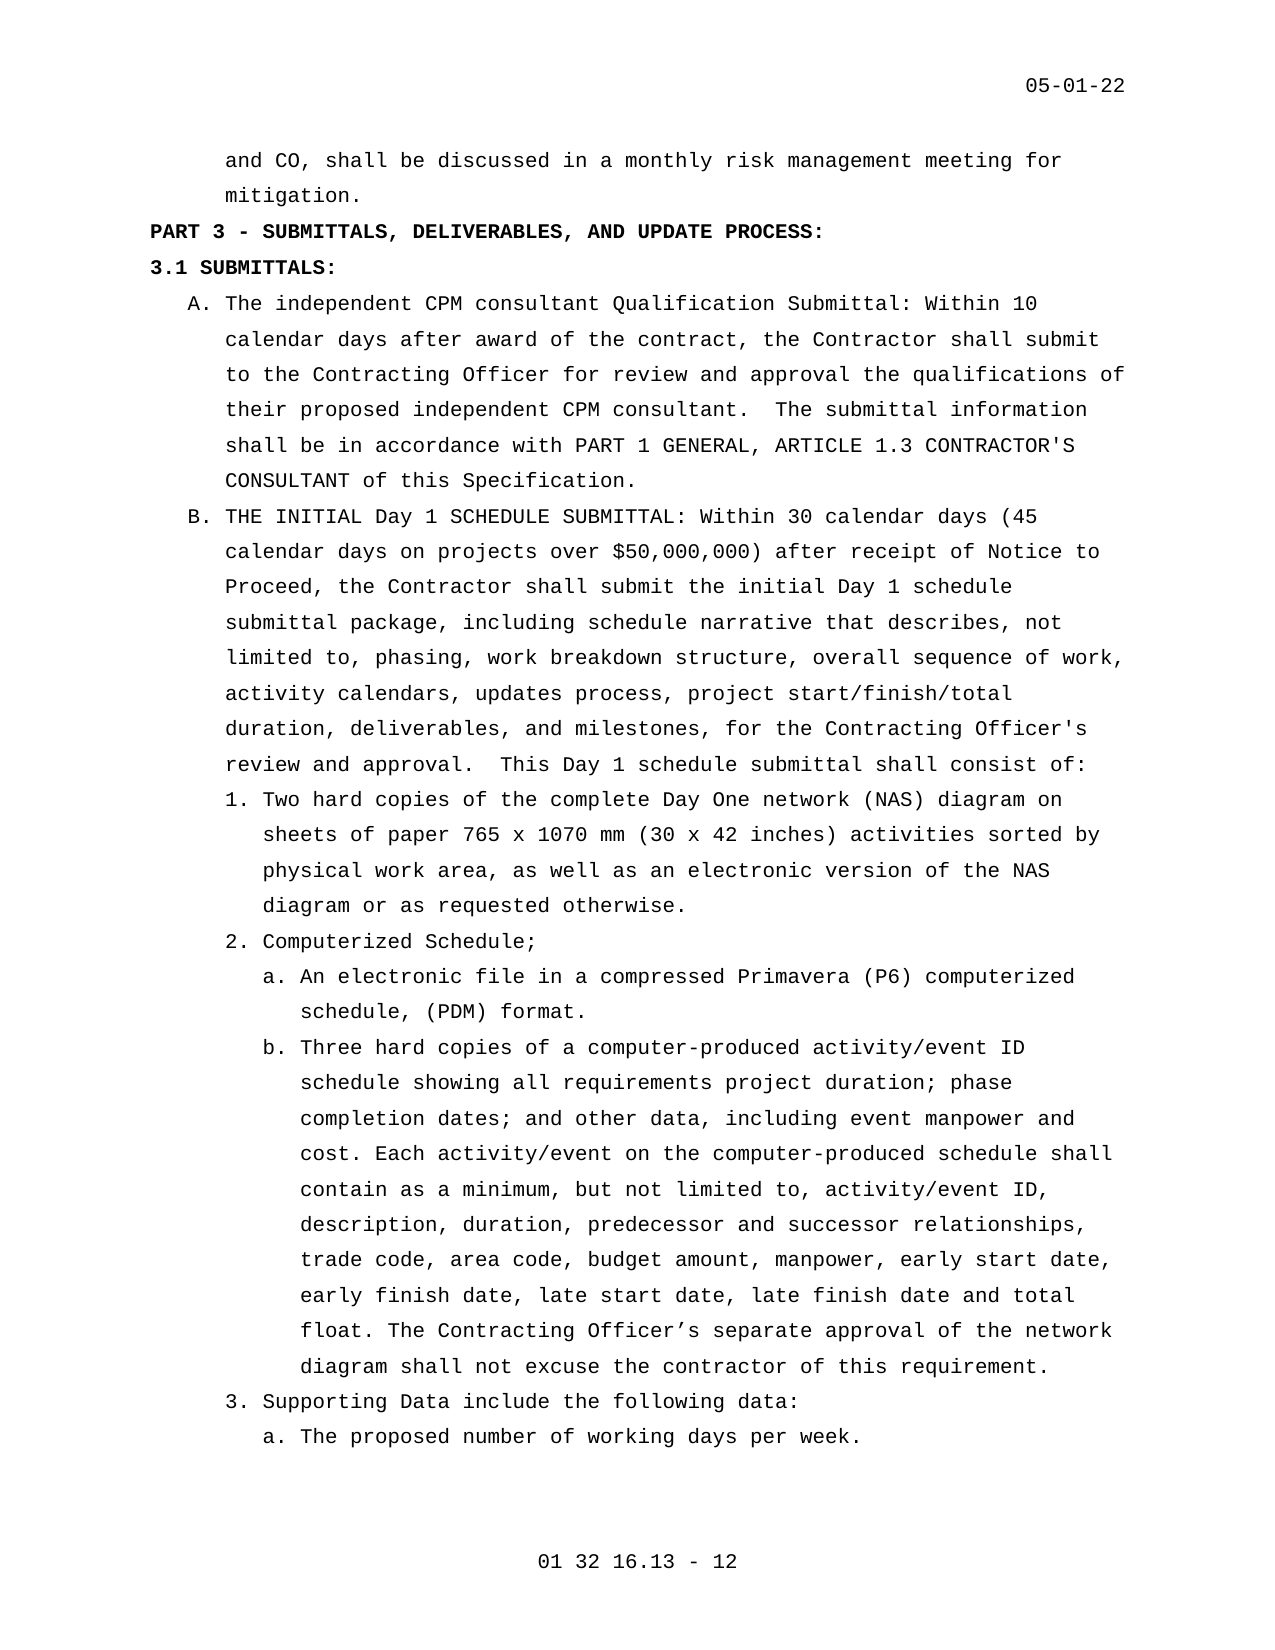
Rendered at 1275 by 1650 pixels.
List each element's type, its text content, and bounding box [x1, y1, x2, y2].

text b. Three hard copies of a computer-produced activity/event ID schedule showing all requirements project duration; phase completion dates; and other data, including event manpower and cost. Each activity/event on the computer-produced schedule shall contain as a minimum, but not limited to, activity/event ID, description, duration, predecessor and successor relationships, trade code, area code, budget amount, manpower, early start date, early finish date, late start date, late finish date and total float. The Contracting Officer’s separate approval of the network diagram shall not excuse the contractor of this requirement. [262, 1037, 1125, 1379]
text 3.1 Submittals: [150, 257, 1125, 281]
text A. The independent CPM consultant Qualification Submittal: Within 10 calendar days after award of the contract, the Contractor shall submit to the Contracting Officer for review and approval the qualifications of their proposed independent CPM consultant. The submittal information shall be in accordance with PART 1 GENERAL, ARTICLE 1.3 CONTRACTOR'S CONSULTANT of this Specification. [187, 293, 1125, 494]
text a. The proposed number of working days per week. [262, 1426, 1125, 1450]
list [187, 150, 1125, 209]
text 3. Supporting Data include the following data: [225, 1391, 1125, 1415]
text B. THE INITIAL Day 1 SCHEDULE SUBMITTAL: Within 30 calendar days (45 calendar days on projects over $50,000,000) after receipt of Notice to Proceed, the Contractor shall submit the initial Day 1 schedule submittal package, including schedule narrative that describes, not limited to, phasing, work breakdown structure, overall sequence of work, activity calendars, updates process, project start/finish/total duration, deliverables, and milestones, for the Contracting Officer's review and approval. This Day 1 schedule submittal shall consist of: [187, 506, 1125, 777]
text 2. Computerized Schedule; [225, 931, 1125, 954]
text PART 3 - SUBMITTALS, Deliverables, and UPDATE PROCESS: [150, 221, 1125, 244]
text a. An electronic file in a compressed Primavera (P6) computerized schedule, (PDM) format. [262, 966, 1125, 1025]
text 1. Two hard copies of the complete Day One network (NAS) diagram on sheets of paper 765 x 1070 mm (30 x 42 inches) activities sorted by physical work area, as well as an electronic version of the NAS diagram or as requested otherwise. [225, 789, 1125, 919]
